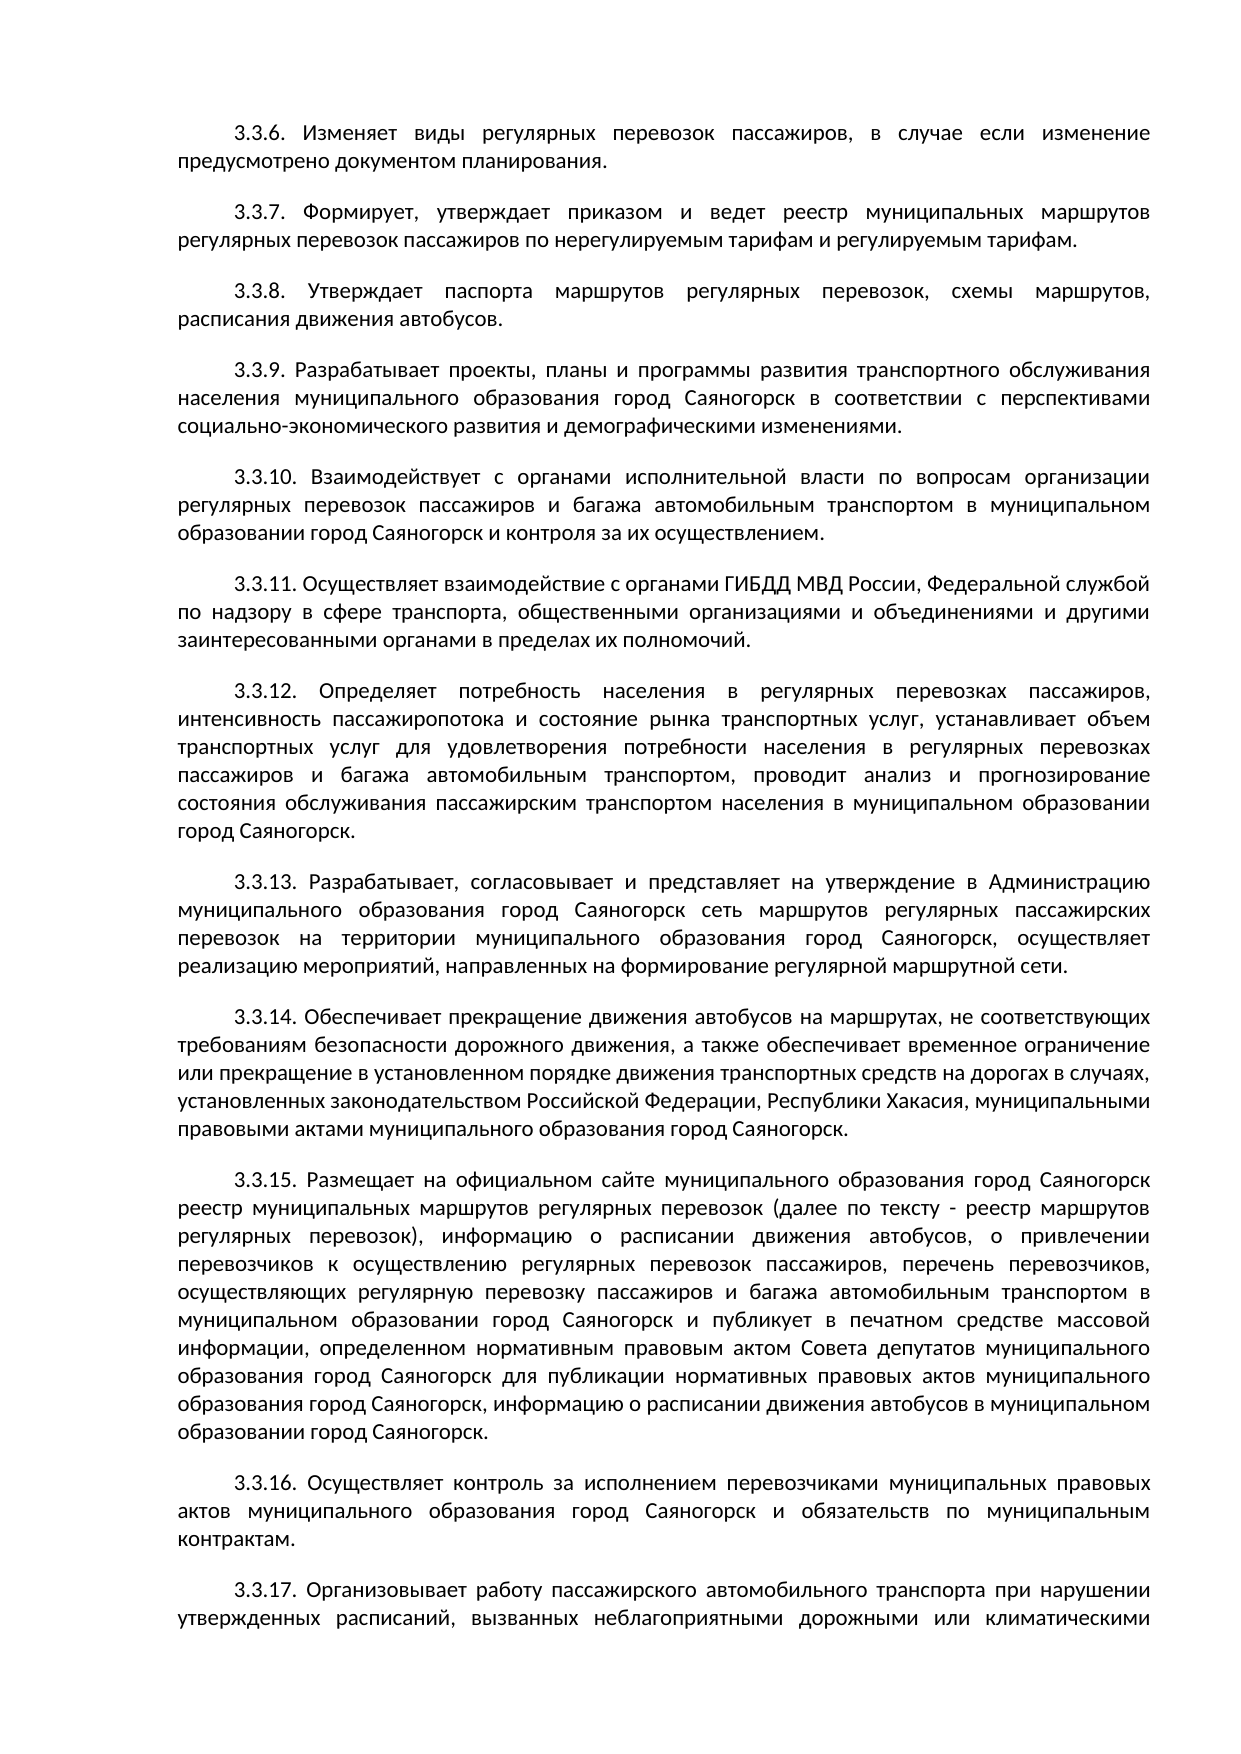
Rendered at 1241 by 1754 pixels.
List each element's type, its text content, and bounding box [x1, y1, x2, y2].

text 3.3.14. Обеспечивает прекращение движения автобусов на маршрутах, не соответствующих требованиям безопасности дорожного движения, а также обеспечивает временное ограничение или прекращение в установленном порядке движения транспортных средств на дорогах в случаях, установленных законодательством Российской Федерации, Республики Хакасия, муниципальными правовыми актами муниципального образования город Саяногорск. [177, 1002, 1152, 1142]
text 3.3.13. Разрабатывает, согласовывает и представляет на утверждение в Администрацию муниципального образования город Саяногорск сеть маршрутов регулярных пассажирских перевозок на территории муниципального образования город Саяногорск, осуществляет реализацию мероприятий, направленных на формирование регулярной маршрутной сети. [177, 867, 1152, 979]
text 3.3.10. Взаимодействует с органами исполнительной власти по вопросам организации регулярных перевозок пассажиров и багажа автомобильным транспортом в муниципальном образовании город Саяногорск и контроля за их осуществлением. [177, 462, 1152, 546]
text 3.3.9. Разрабатывает проекты, планы и программы развития транспортного обслуживания населения муниципального образования город Саяногорск в соответствии с перспективами социально-экономического развития и демографическими изменениями. [177, 355, 1152, 439]
text 3.3.6. Изменяет виды регулярных перевозок пассажиров, в случае если изменение предусмотрено документом планирования. [177, 118, 1152, 174]
text 3.3.7. Формирует, утверждает приказом и ведет реестр муниципальных маршрутов регулярных перевозок пассажиров по нерегулируемым тарифам и регулируемым тарифам. [177, 197, 1152, 253]
text 3.3.12. Определяет потребность населения в регулярных перевозках пассажиров, интенсивность пассажиропотока и состояние рынка транспортных услуг, устанавливает объем транспортных услуг для удовлетворения потребности населения в регулярных перевозках пассажиров и багажа автомобильным транспортом, проводит анализ и прогнозирование состояния обслуживания пассажирским транспортом населения в муниципальном образовании город Саяногорск. [177, 676, 1152, 844]
text 3.3.15. Размещает на официальном сайте муниципального образования город Саяногорск реестр муниципальных маршрутов регулярных перевозок (далее по тексту - реестр маршрутов регулярных перевозок), информацию о расписании движения автобусов, о привлечении перевозчиков к осуществлению регулярных перевозок пассажиров, перечень перевозчиков, осуществляющих регулярную перевозку пассажиров и багажа автомобильным транспортом в муниципальном образовании город Саяногорск и публикует в печатном средстве массовой информации, определенном нормативным правовым актом Совета депутатов муниципального образования город Саяногорск для публикации нормативных правовых актов муниципального образования город Саяногорск, информацию о расписании движения автобусов в муниципальном образовании город Саяногорск. [177, 1165, 1152, 1445]
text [177, 1575, 1152, 1631]
text 3.3.16. Осуществляет контроль за исполнением перевозчиками муниципальных правовых актов муниципального образования город Саяногорск и обязательств по муниципальным контрактам. [177, 1468, 1152, 1552]
text 3.3.11. Осуществляет взаимодействие с органами ГИБДД МВД России, Федеральной службой по надзору в сфере транспорта, общественными организациями и объединениями и другими заинтересованными органами в пределах их полномочий. [177, 569, 1152, 653]
text 3.3.8. Утверждает паспорта маршрутов регулярных перевозок, схемы маршрутов, расписания движения автобусов. [177, 276, 1152, 332]
